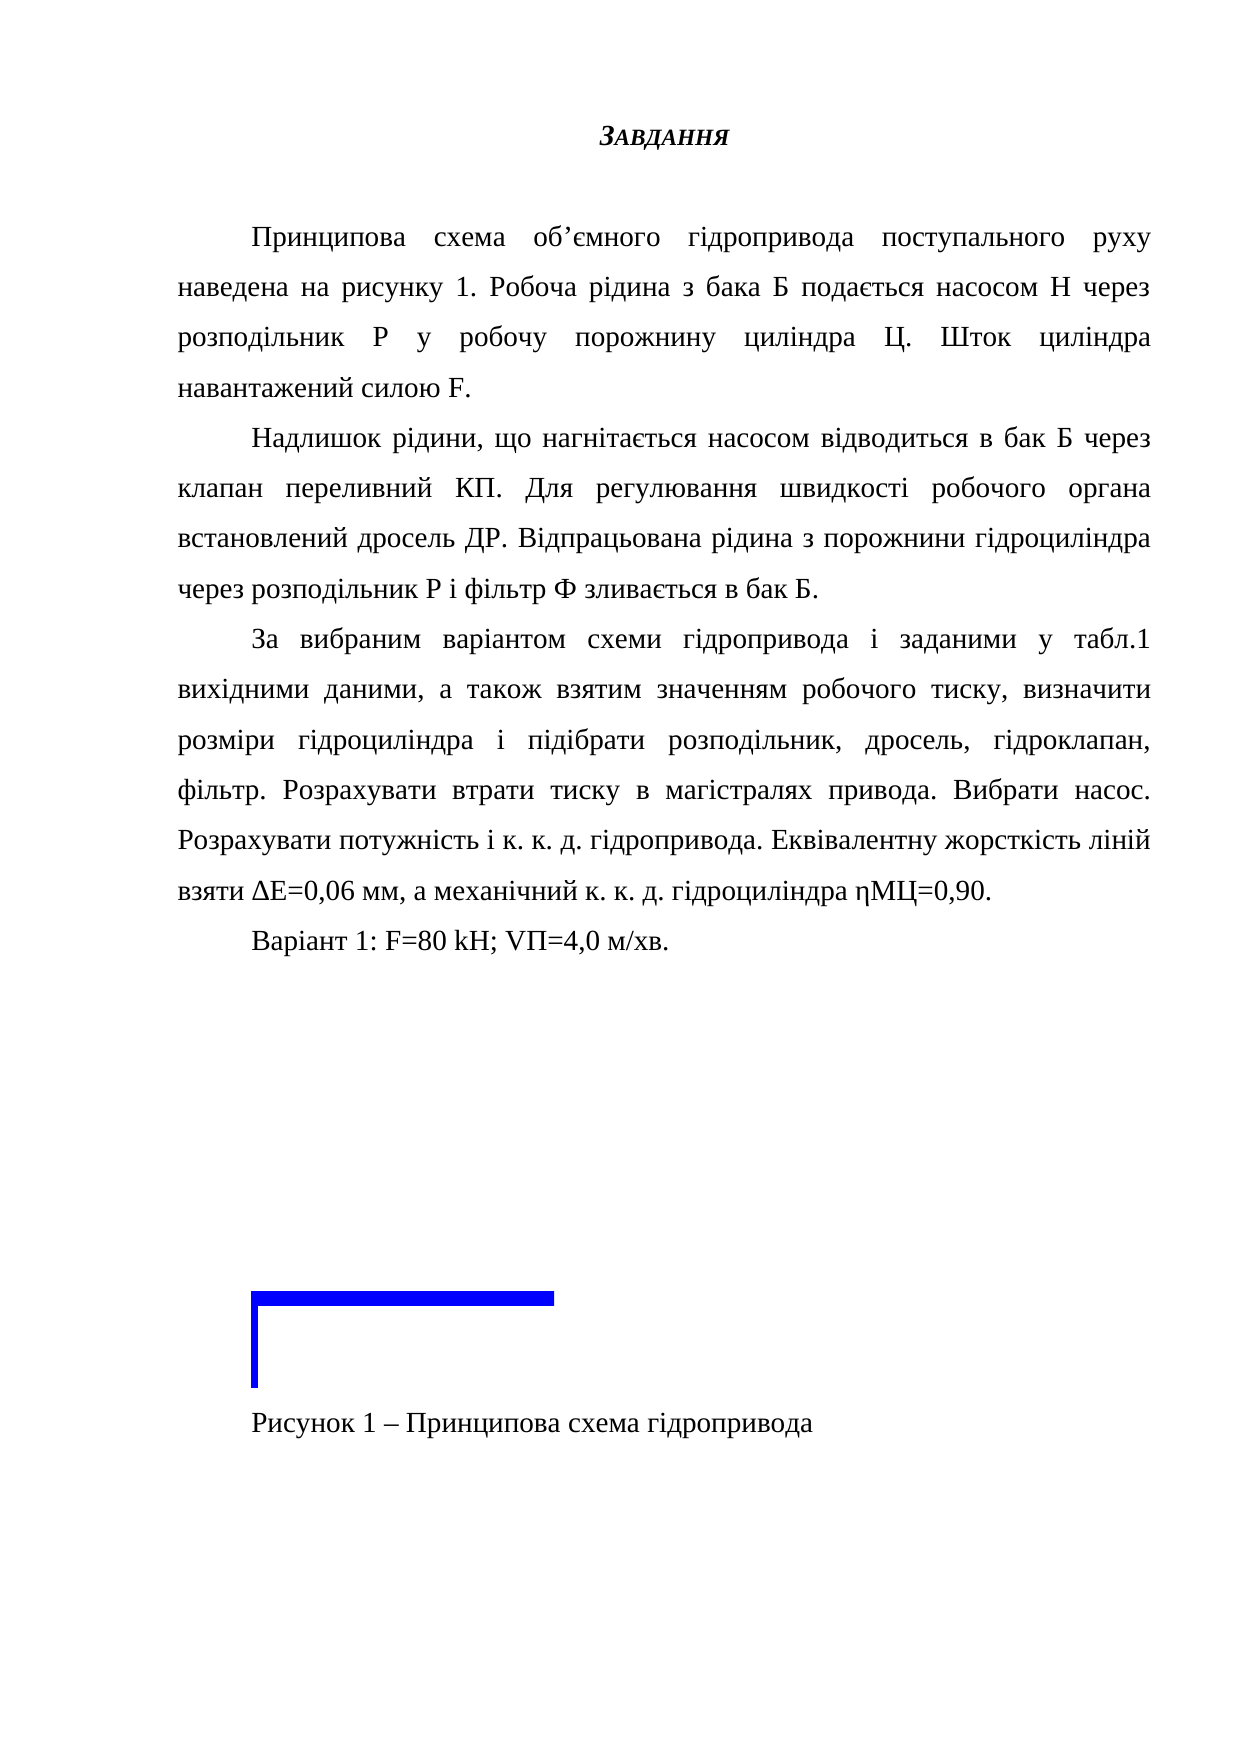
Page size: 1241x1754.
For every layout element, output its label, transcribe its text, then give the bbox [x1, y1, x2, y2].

text Принципова схема об’ємного гідропривода поступального руху наведена на рисунку 1. Робоча рідина з бака Б подається насосом Н через розподільник Р у робочу порожнину циліндра Ц. Шток циліндра навантажений силою F. [177, 219, 1152, 403]
text Надлишок рідини, що нагнітається насосом відводиться в бак Б через клапан переливний КП. Для регулювання швидкості робочого органа встановлений дросель ДР. Відпрацьована рідина з порожнини гідроциліндра через розподільник Р і фільтр Ф зливається в бак Б. [177, 420, 1152, 604]
subtitle Завдання [177, 118, 1152, 152]
text Варіант 1: F=80 kH; VП=4,0 м/хв. [177, 923, 1152, 957]
text Рисунок 1 – Принципова схема гідропривода [177, 1405, 1152, 1438]
text За вибраним варіантом схеми гідропривода і заданими у табл.1 вихідними даними, а також взятим значенням робочого тиску, визначити розміри гідроциліндра і підібрати розподільник, дросель, гідроклапан, фільтр. Розрахувати втрати тиску в магістралях привода. Вибрати насос. Розрахувати потужність і к. к. д. гідропривода. Еквівалентну жорсткість ліній взяти ∆Е=0,06 мм, а механічний к. к. д. гідроциліндра ηМЦ=0,90. [177, 621, 1152, 906]
